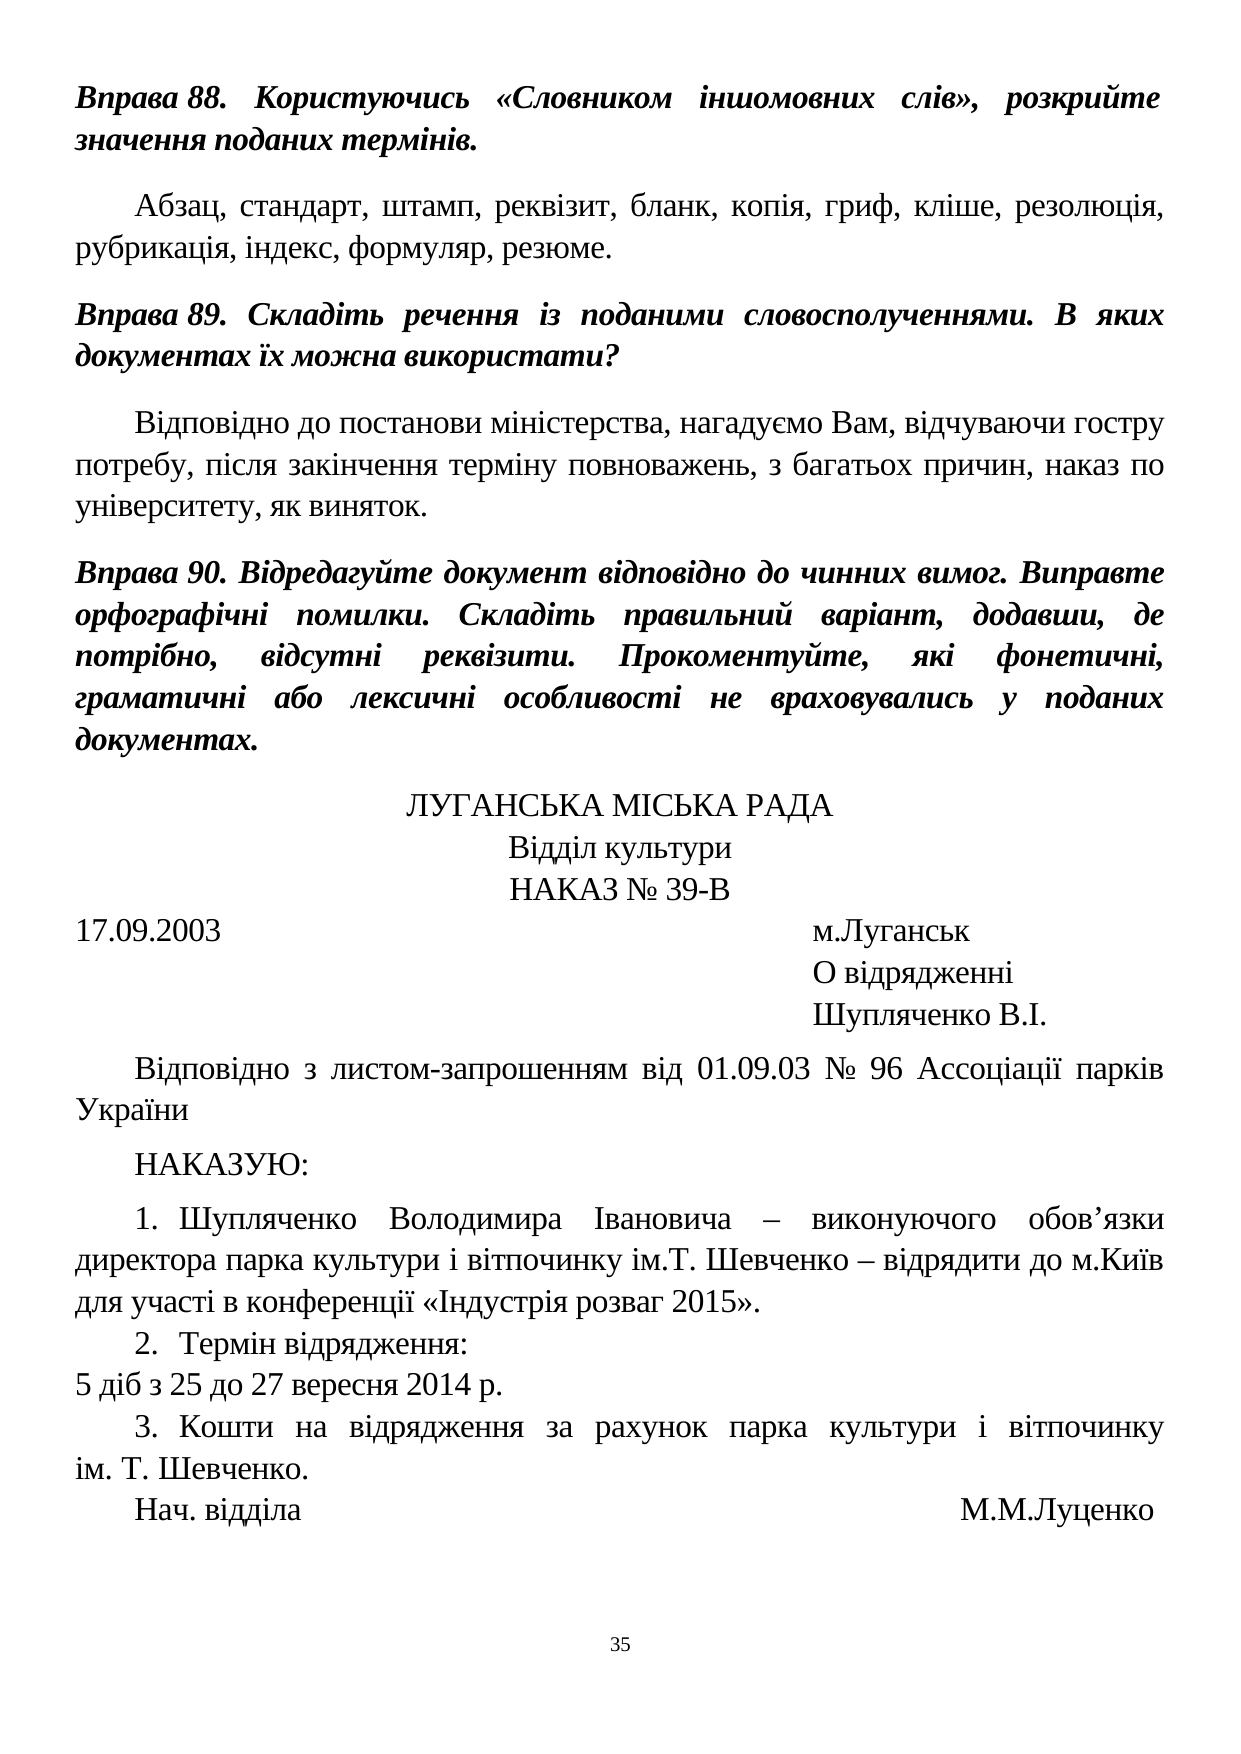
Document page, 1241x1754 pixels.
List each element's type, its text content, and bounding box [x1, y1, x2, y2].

text 5 діб з 25 до 27 вересня 2014 р. [75, 1362, 1165, 1404]
text Вправа 90. Відредагуйте документ відповідно до чинних вимог. Виправте орфографічні помилки. Складіть правильний варіант, додавши, де потрібно, відсутні реквізити. Прокоментуйте, які фонетичні, граматичні або лексичні особливості не враховувались у поданих документах. [75, 550, 1165, 758]
text 17.09.2003 м.Луганськ [75, 908, 1165, 950]
text Відділ культури [75, 825, 1165, 867]
text Абзац, стандарт, штамп, реквізит, бланк, копія, гриф, кліше, резолюція, рубрикація, індекс, формуляр, резюме. [75, 183, 1165, 267]
text О відрядженні [75, 950, 1165, 992]
text НАКАЗ № 39-В [75, 867, 1165, 908]
list Термін відрядження: [75, 1321, 1165, 1362]
text Вправа 89. Складіть речення із поданими словосполученнями. В яких документах їх можна використати? [75, 292, 1165, 375]
text ЛУГАНСЬКА МІСЬКА РАДА [75, 783, 1165, 825]
list Шупляченко Володимира Івановича – виконуючого обов’язки директора парка культури і вітпочинку ім.Т. Шевченко – відрядити до м.Київ для участі в конференції «Індустрія розваг 2015». [75, 1196, 1165, 1321]
text НАКАЗУЮ: [75, 1142, 1165, 1183]
text Відповідно з листом-запрошенням від 01.09.03 № 96 Ассоціації парків України [75, 1046, 1165, 1129]
list Кошти на відрядження за рахунок парка культури і вітпочинку ім. Т. Шевченко. [75, 1404, 1165, 1487]
text Відповідно до постанови міністерства, нагадуємо Вам, відчуваючи гостру потребу, після закінчення терміну повноважень, з багатьох причин, наказ по університету, як виняток. [75, 400, 1165, 525]
text Шупляченко В.І. [75, 992, 1165, 1033]
text Вправа 88. Користуючись «Словником іншомовних слів», розкрийте значення поданих термінів. [75, 75, 1161, 158]
text Нач. відділа М.М.Луценко [134, 1487, 1165, 1529]
